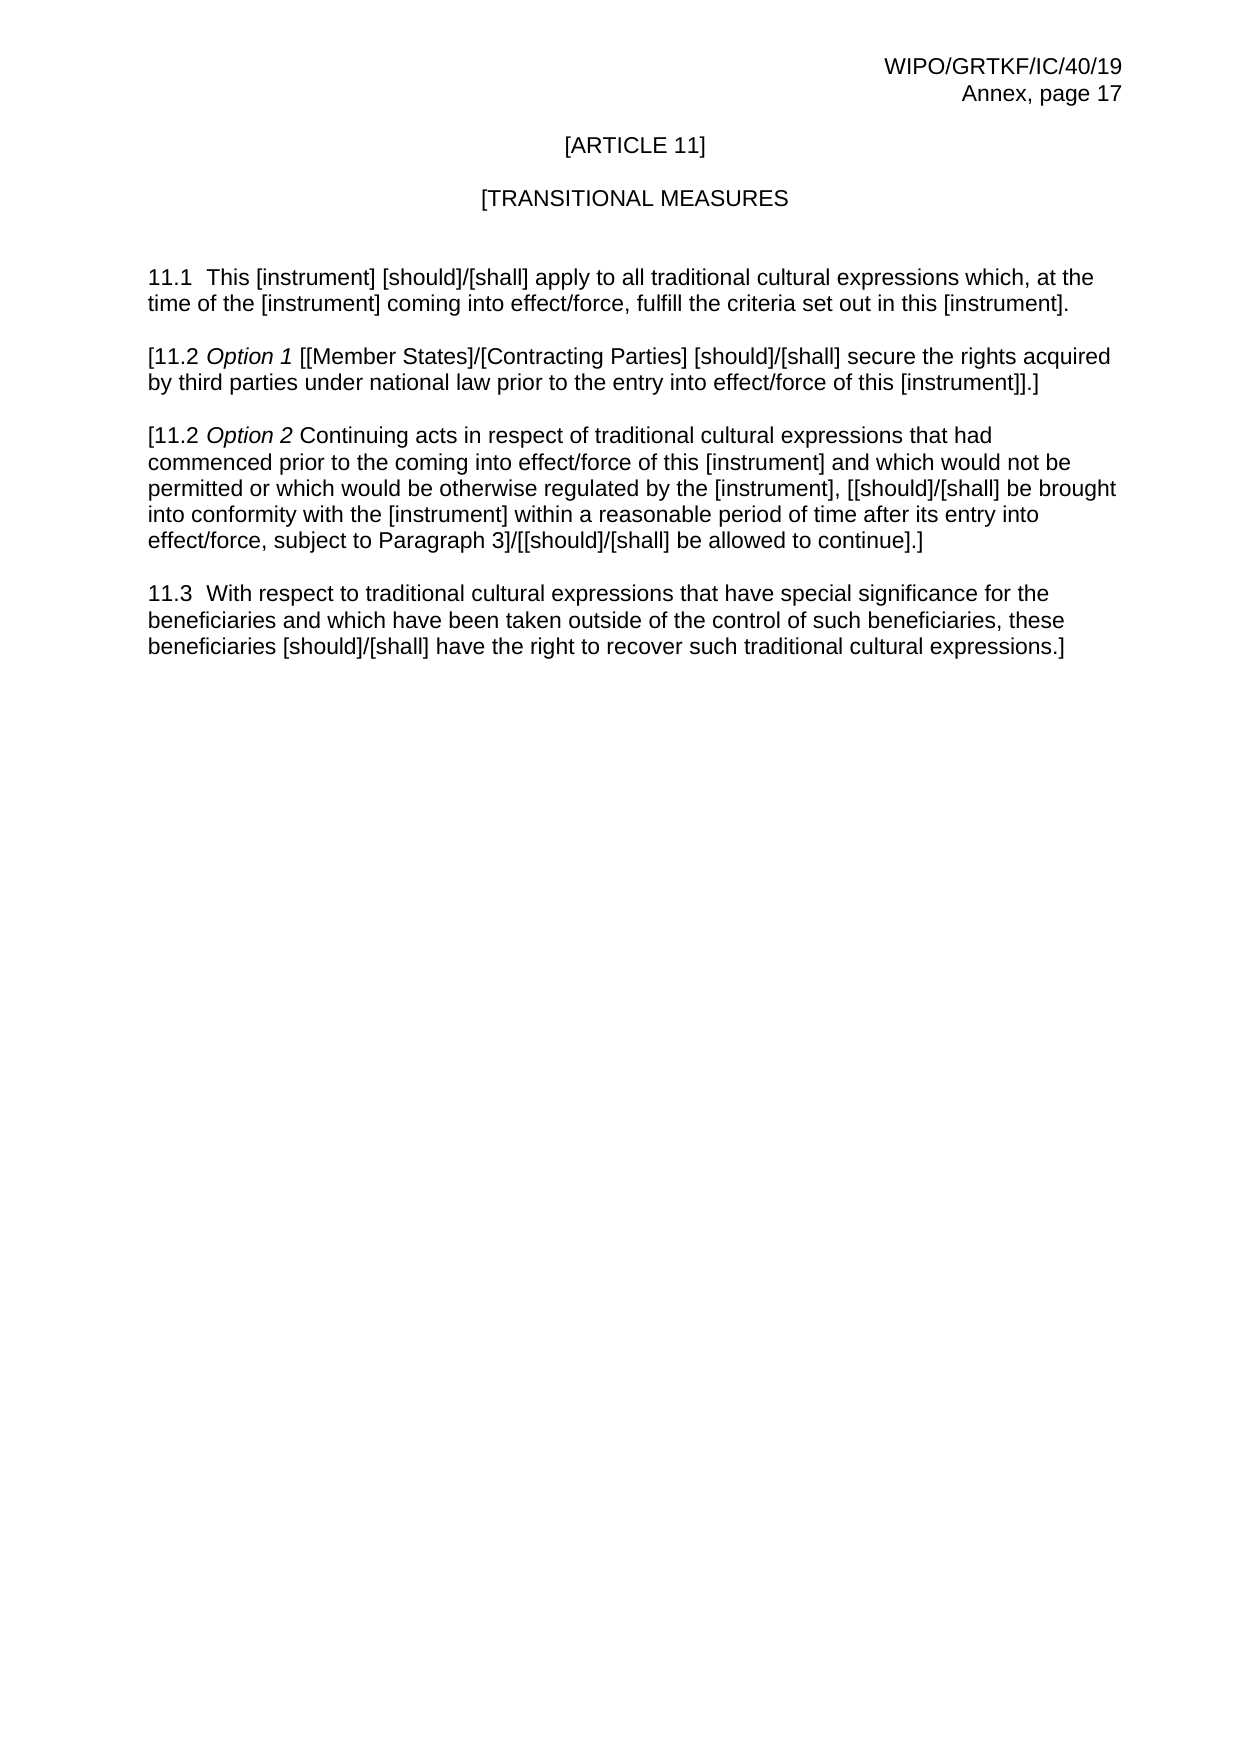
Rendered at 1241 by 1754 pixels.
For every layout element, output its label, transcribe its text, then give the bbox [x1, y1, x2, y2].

text 11.1 This [instrument] [should]/[shall] apply to all traditional cultural expressions which, at the time of the [instrument] coming into effect/force, fulfill the criteria set out in this [instrument]. [148, 264, 1122, 317]
text [11.2 Option 2 Continuing acts in respect of traditional cultural expressions that had commenced prior to the coming into effect/force of this [instrument] and which would not be permitted or which would be otherwise regulated by the [instrument], [[should]/[shall] be brought into conformity with the [instrument] within a reasonable period of time after its entry into effect/force, subject to Paragraph 3]/[[should]/[shall] be allowed to continue].] [148, 422, 1122, 554]
text [ARTICLE 11] [148, 132, 1122, 158]
text 11.3 With respect to traditional cultural expressions that have special significance for the beneficiaries and which have been taken outside of the control of such beneficiaries, these beneficiaries [should]/[shall] have the right to recover such traditional cultural expressions.] [148, 580, 1122, 659]
text [11.2 Option 1 [[Member States]/[Contracting Parties] [should]/[shall] secure the rights acquired by third parties under national law prior to the entry into effect/force of this [instrument]].] [148, 343, 1122, 396]
text [TRANSITIONAL MEASURES [148, 185, 1122, 211]
